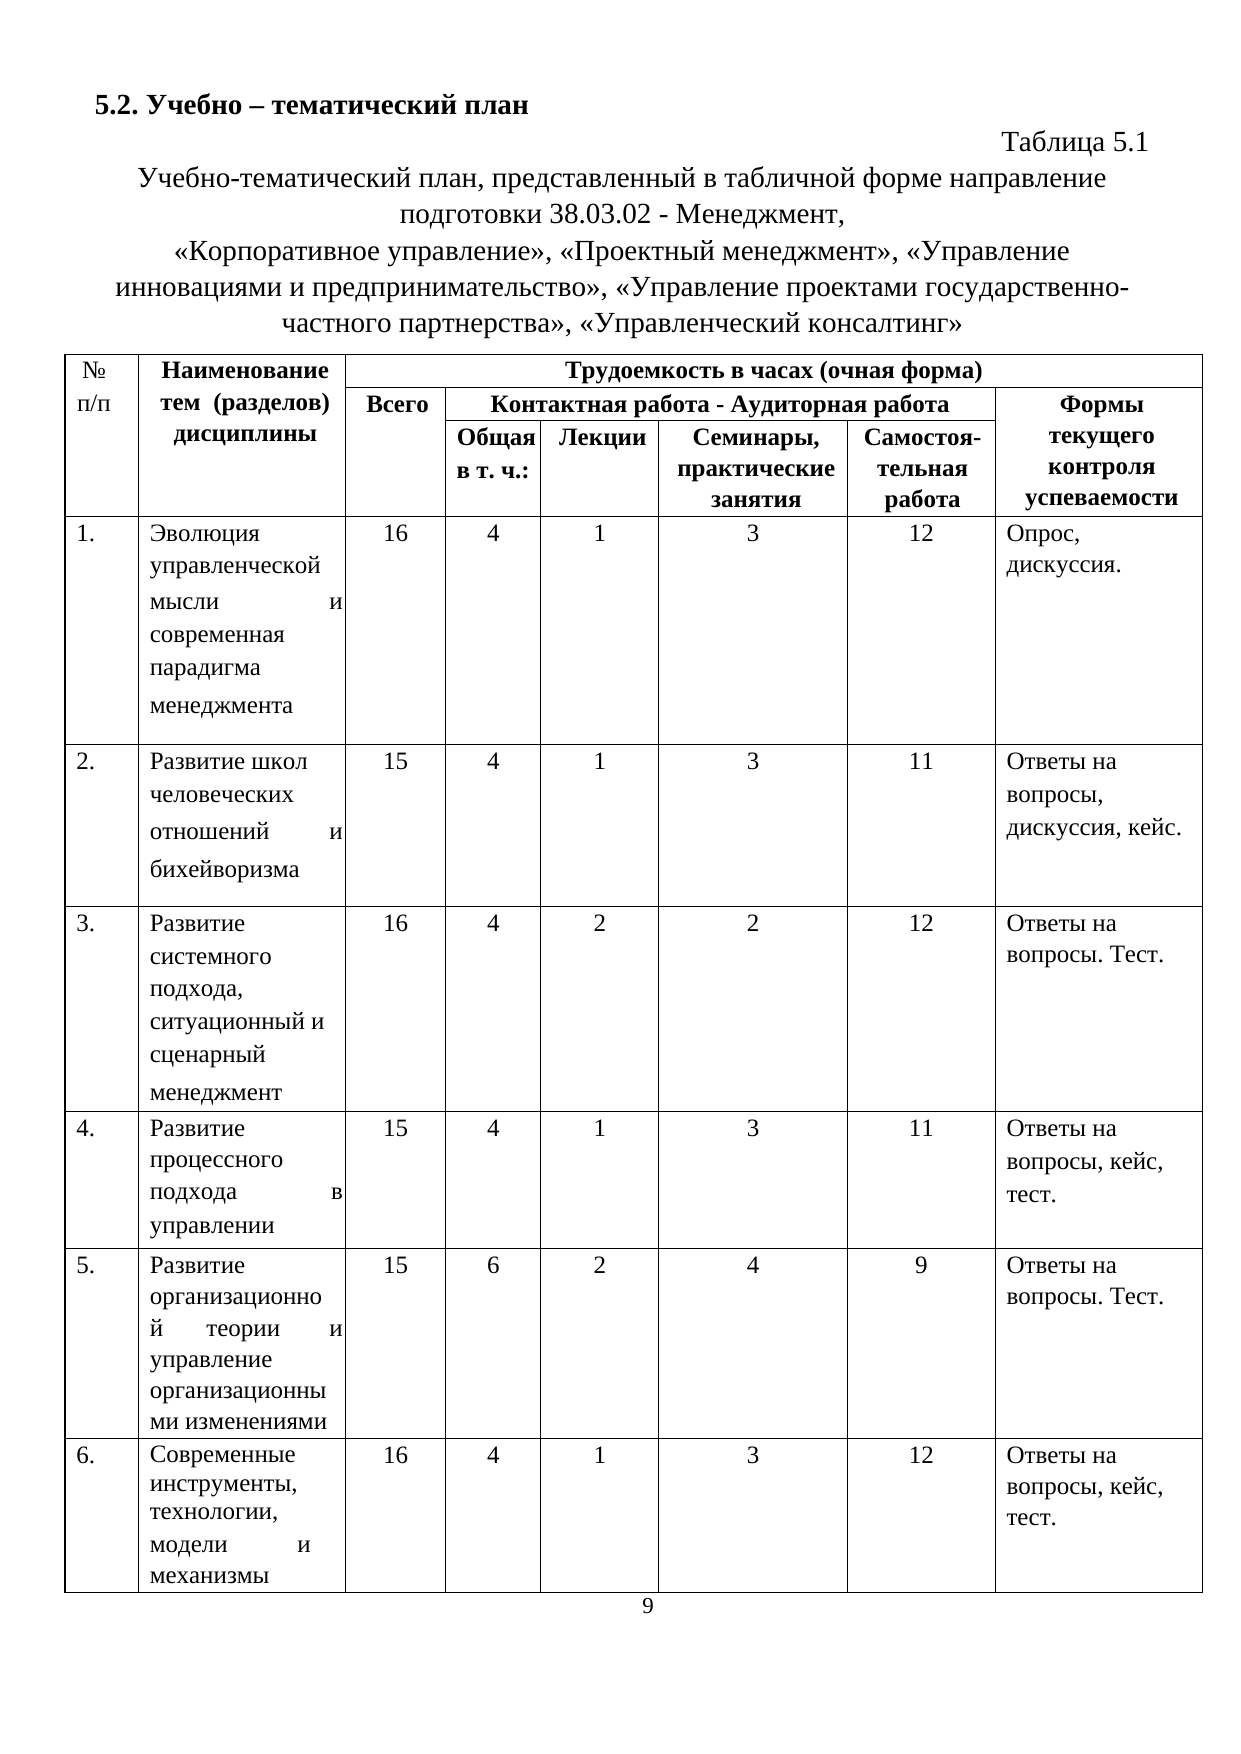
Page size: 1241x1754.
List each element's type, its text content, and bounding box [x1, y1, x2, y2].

table_cell Развитие системного подхода, ситуационный и сценарный менеджмент [139, 907, 345, 1111]
table_cell 5. [66, 1249, 138, 1438]
table_cell Ответы на вопросы. Тест. [996, 907, 1202, 1111]
table_cell Всего [346, 388, 445, 516]
table_cell 2 [541, 907, 658, 1111]
table_cell Контактная работа - Аудиторная работа [446, 388, 995, 420]
text Таблица 5.1 [94, 124, 1149, 158]
table_cell 15 [346, 1112, 445, 1248]
table_cell 4 [659, 1249, 847, 1438]
table_cell 3 [659, 1112, 847, 1248]
table_cell 3 [659, 1439, 847, 1592]
table_cell Семинары, практические занятия [659, 421, 847, 516]
text Учебно-тематический план, представленный в табличной форме направление подготовки 38.03.02 - Менеджмент, [94, 160, 1149, 230]
subtitle 5.2. Учебно – тематический план [94, 87, 1157, 120]
table_header Трудоемкость в часах (очная форма) [346, 355, 1202, 387]
table_cell 16 [346, 1439, 445, 1592]
table_cell 16 [346, 517, 445, 744]
table_cell Опрос, дискуссия. [996, 517, 1202, 744]
table_cell 6 [446, 1249, 540, 1438]
table_cell 11 [848, 1112, 995, 1248]
table_cell 1 [541, 517, 658, 744]
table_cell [996, 1439, 1202, 1592]
table_cell 1 [541, 745, 658, 906]
table_header Наименование тем (разделов) дисциплины [139, 355, 345, 516]
table_cell 12 [848, 907, 995, 1111]
table_cell 3. [66, 907, 138, 1111]
table_cell Формы текущего контроля успеваемости [996, 388, 1202, 516]
table_cell Развитие школ человеческих отношений и бихейворизма [139, 745, 345, 906]
table_cell Самостоя-тельная работа [848, 421, 995, 516]
text «Корпоративное управление», «Проектный менеджмент», «Управление инновациями и предпринимательство», «Управление проектами государственно-частного партнерства», «Управленческий консалтинг» [94, 233, 1149, 338]
table_cell Ответы на вопросы. Тест. [996, 1249, 1202, 1438]
table_cell Лекции [541, 421, 658, 516]
table_header № п/п [66, 355, 138, 516]
table_cell 4 [446, 1439, 540, 1592]
table_cell 4 [446, 745, 540, 906]
table_cell 6. [66, 1439, 138, 1592]
table_cell Ответы на вопросы, кейс, тест. [996, 1112, 1202, 1248]
table_cell 1 [541, 1112, 658, 1248]
table_cell 11 [848, 745, 995, 906]
table_cell 2 [541, 1249, 658, 1438]
table_cell Ответы на вопросы, дискуссия, кейс. [996, 745, 1202, 906]
table_cell 16 [346, 907, 445, 1111]
table_cell 15 [346, 1249, 445, 1438]
table_cell 15 [346, 745, 445, 906]
table_cell 4 [446, 907, 540, 1111]
table_cell 2. [66, 745, 138, 906]
table_cell 9 [848, 1249, 995, 1438]
table_cell Общая в т. ч.: [446, 421, 540, 516]
table_cell 12 [848, 517, 995, 744]
table_cell 3 [659, 745, 847, 906]
table_cell 12 [848, 1439, 995, 1592]
table_cell Развитие процессного подхода в управлении [139, 1112, 345, 1248]
table_cell 2 [659, 907, 847, 1111]
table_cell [139, 1439, 345, 1592]
table_cell 4. [66, 1112, 138, 1248]
table_cell 1. [66, 517, 138, 744]
table_cell Эволюция управленческой мысли и современная парадигма менеджмента [139, 517, 345, 744]
table_cell 3 [659, 517, 847, 744]
table_cell 1 [541, 1439, 658, 1592]
table_cell 4 [446, 517, 540, 744]
table_cell Развитие организационно й теории и управление организационны ми изменениями [139, 1249, 345, 1438]
table_cell 4 [446, 1112, 540, 1248]
